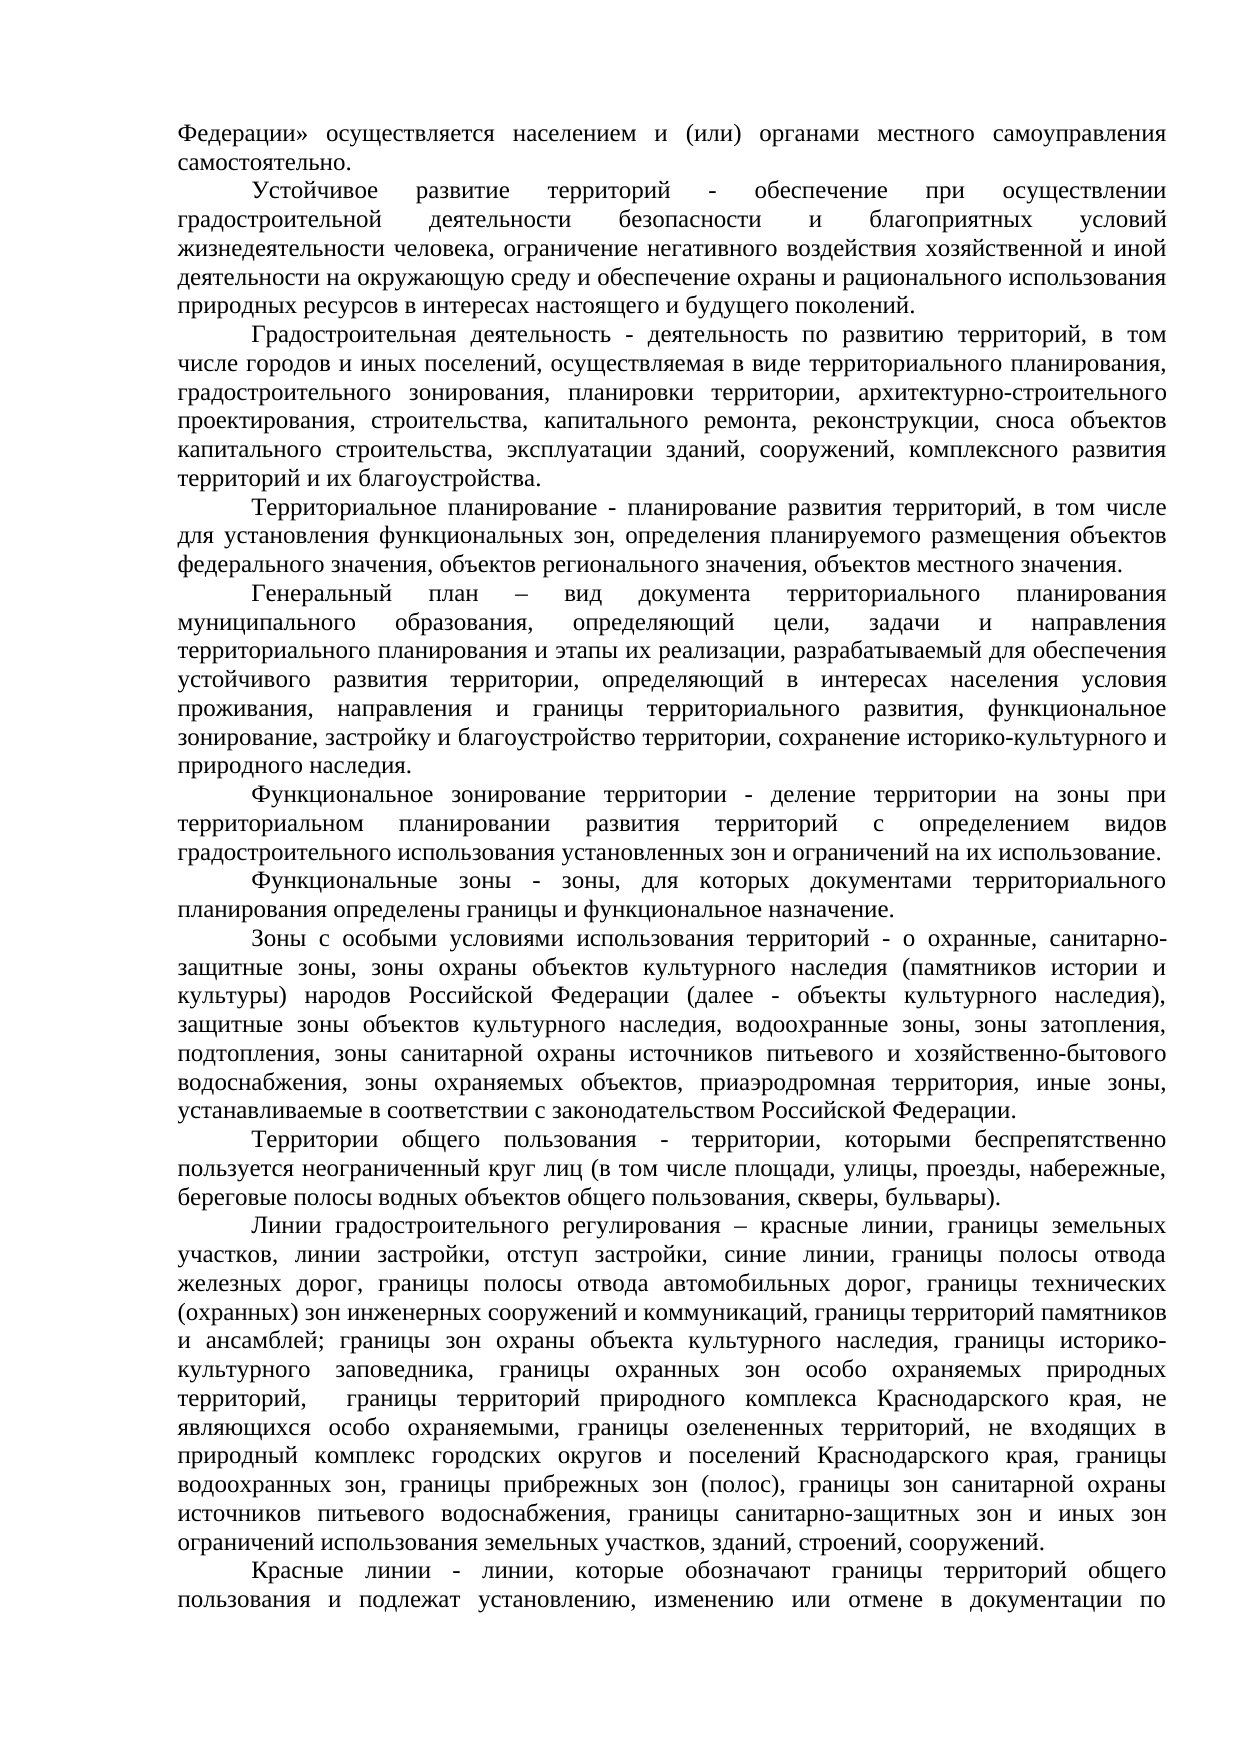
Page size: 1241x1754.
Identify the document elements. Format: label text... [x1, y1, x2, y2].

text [177, 1556, 1167, 1613]
text Градостроительная деятельность - деятельность по развитию территорий, в том числе городов и иных поселений, осуществляемая в виде территориального планирования, градостроительного зонирования, планировки территории, архитектурно-строительного проектирования, строительства, капитального ремонта, реконструкции, сноса объектов капитального строительства, эксплуатации зданий, сооружений, комплексного развития территорий и их благоустройства. [177, 319, 1167, 492]
text Территориальное планирование - планирование развития территорий, в том числе для установления функциональных зон, определения планируемого размещения объектов федерального значения, объектов регионального значения, объектов местного значения. [177, 492, 1167, 578]
text Линии градостроительного регулирования – красные линии, границы земельных участков, линии застройки, отступ застройки, синие линии, границы полосы отвода железных дорог, границы полосы отвода автомобильных дорог, границы технических (охранных) зон инженерных сооружений и коммуникаций, границы территорий памятников и ансамблей; границы зон охраны объекта культурного наследия, границы историко-культурного заповедника, границы охранных зон особо охраняемых природных территорий, границы территорий природного комплекса Краснодарского края, не являющихся особо охраняемыми, границы озелененных территорий, не входящих в природный комплекс городских округов и поселений Краснодарского края, границы водоохранных зон, границы прибрежных зон (полос), границы зон санитарной охраны источников питьевого водоснабжения, границы санитарно-защитных зон и иных зон ограничений использования земельных участков, зданий, строений, сооружений. [177, 1211, 1167, 1556]
text Устойчивое развитие территорий - обеспечение при осуществлении градостроительной деятельности безопасности и благоприятных условий жизнедеятельности человека, ограничение негативного воздействия хозяйственной и иной деятельности на окружающую среду и обеспечение охраны и рационального использования природных ресурсов в интересах настоящего и будущего поколений. [177, 176, 1167, 319]
text Зоны с особыми условиями использования территорий - о охранные, санитарно-защитные зоны, зоны охраны объектов культурного наследия (памятников истории и культуры) народов Российской Федерации (далее - объекты культурного наследия), защитные зоны объектов культурного наследия, водоохранные зоны, зоны затопления, подтопления, зоны санитарной охраны источников питьевого и хозяйственно-бытового водоснабжения, зоны охраняемых объектов, приаэродромная территория, иные зоны, устанавливаемые в соответствии с законодательством Российской Федерации. [177, 923, 1167, 1124]
text Функциональное зонирование территории - деление территории на зоны при территориальном планировании развития территорий с определением видов градостроительного использования установленных зон и ограничений на их использование. [177, 779, 1167, 866]
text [177, 118, 1167, 176]
text Территории общего пользования - территории, которыми беспрепятственно пользуется неограниченный круг лиц (в том числе площади, улицы, проезды, набережные, береговые полосы водных объектов общего пользования, скверы, бульвары). [177, 1124, 1167, 1211]
text Генеральный план – вид документа территориального планирования муниципального образования, определяющий цели, задачи и направления территориального планирования и этапы их реализации, разрабатываемый для обеспечения устойчивого развития территории, определяющий в интересах населения условия проживания, направления и границы территориального развития, функциональное зонирование, застройку и благоустройство территории, сохранение историко-культурного и природного наследия. [177, 578, 1167, 779]
text Функциональные зоны - зоны, для которых документами территориального планирования определены границы и функциональное назначение. [177, 866, 1167, 923]
